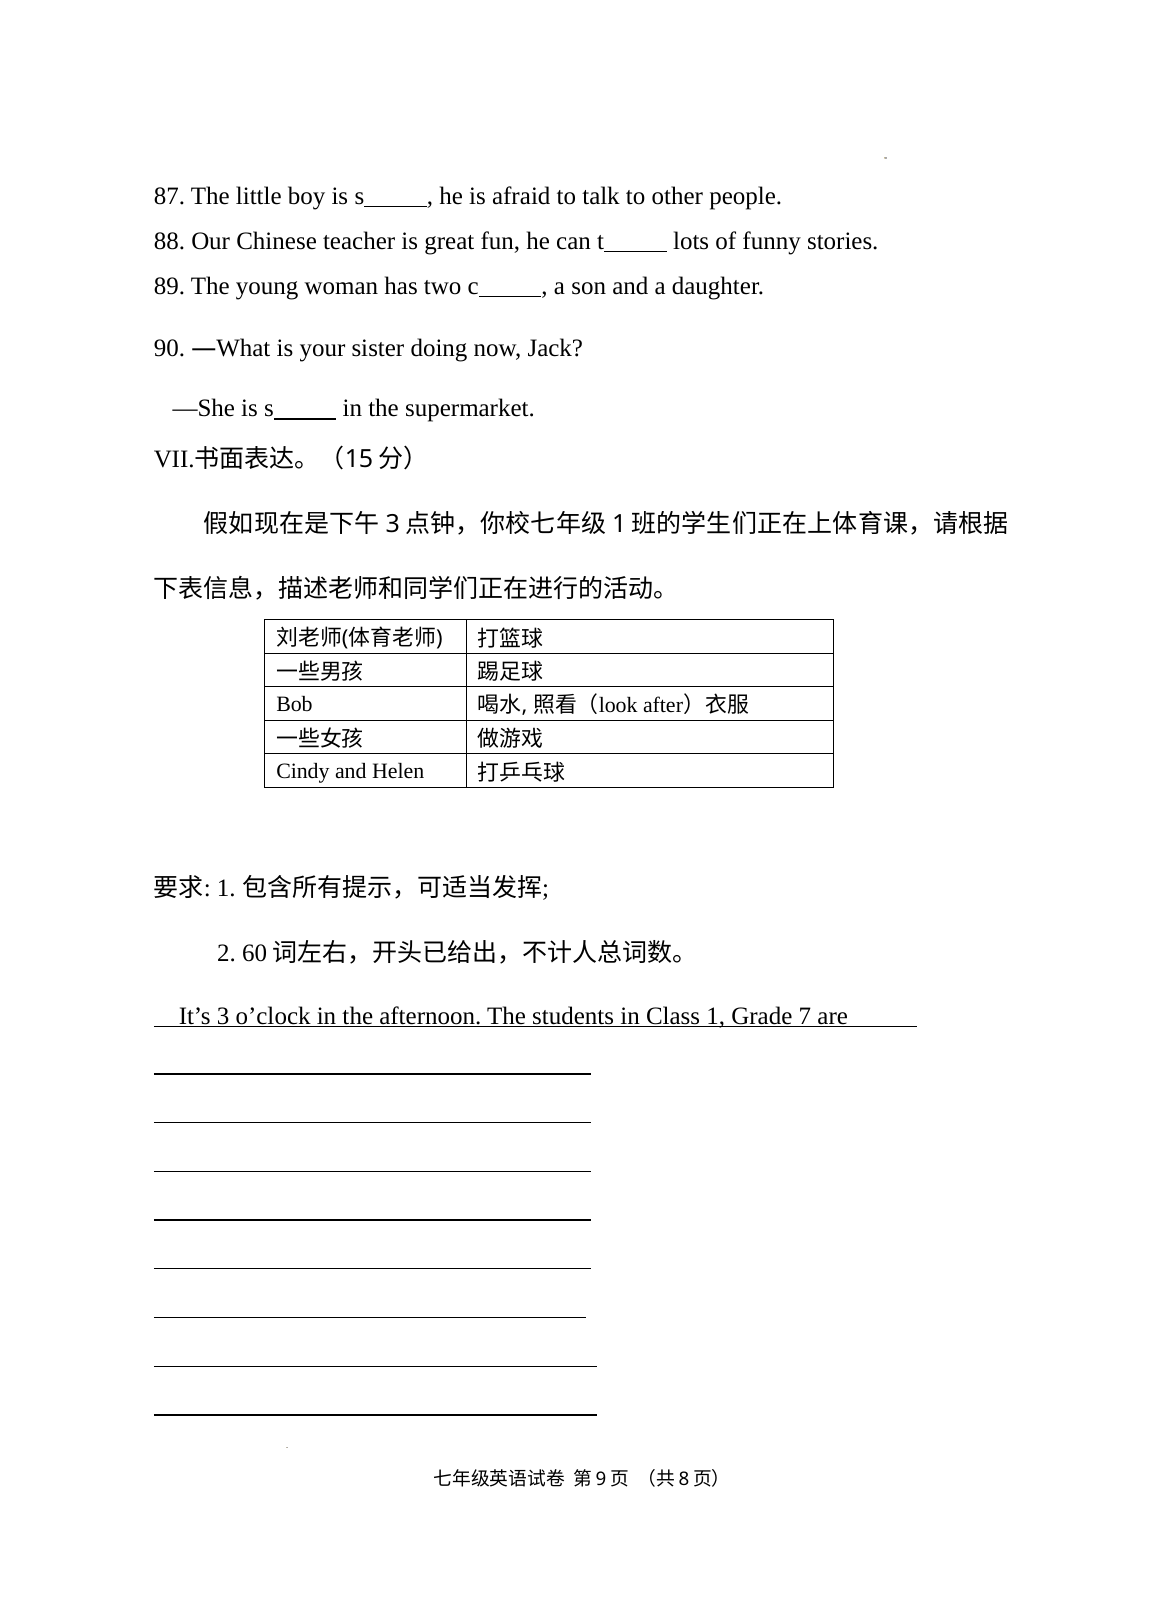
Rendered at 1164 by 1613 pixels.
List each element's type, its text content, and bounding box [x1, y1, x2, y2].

table_cell 一些男孩 [265, 654, 466, 686]
text 89. The young woman has two c , a son and a daughter. [153, 269, 1010, 302]
table_cell 做游戏 [467, 721, 833, 753]
text 假如现在是下午3点钟，你校七年级1班的学生们正在上体育课，请根据下表信息，描述老师和同学们正在进行的活动。 [153, 489, 1010, 619]
text VII.书面表达。（15分） [153, 424, 1010, 489]
table_header 刘老师(体育老师) [265, 620, 466, 653]
text 要求: 1. 包含所有提示，可适当发挥; [153, 853, 1010, 918]
table_cell 打乒乓球 [467, 754, 833, 787]
text 88. Our Chinese teacher is great fun, he can t lots of funny stories. [153, 224, 1010, 257]
table_cell 喝水, 照看（look after）衣服 [467, 687, 833, 720]
table_header 打篮球 [467, 620, 833, 653]
text 90. —What is your sister doing now, Jack? [153, 314, 1010, 379]
text 要求: 2. 60词左右，开头已给出，不计人总词数。 [153, 918, 1010, 983]
text —She is s in the supermarket. [153, 392, 1010, 424]
table_cell 一些女孩 [265, 721, 466, 753]
table_cell Cindy and Helen [265, 754, 466, 787]
table_cell Bob [265, 687, 466, 720]
text It’s 3 o’clock in the afternoon. The students in Class 1, Grade 7 are [153, 999, 1010, 1032]
text 87. The little boy is s , he is afraid to talk to other people. [153, 179, 1010, 212]
table_cell 踢足球 [467, 654, 833, 686]
